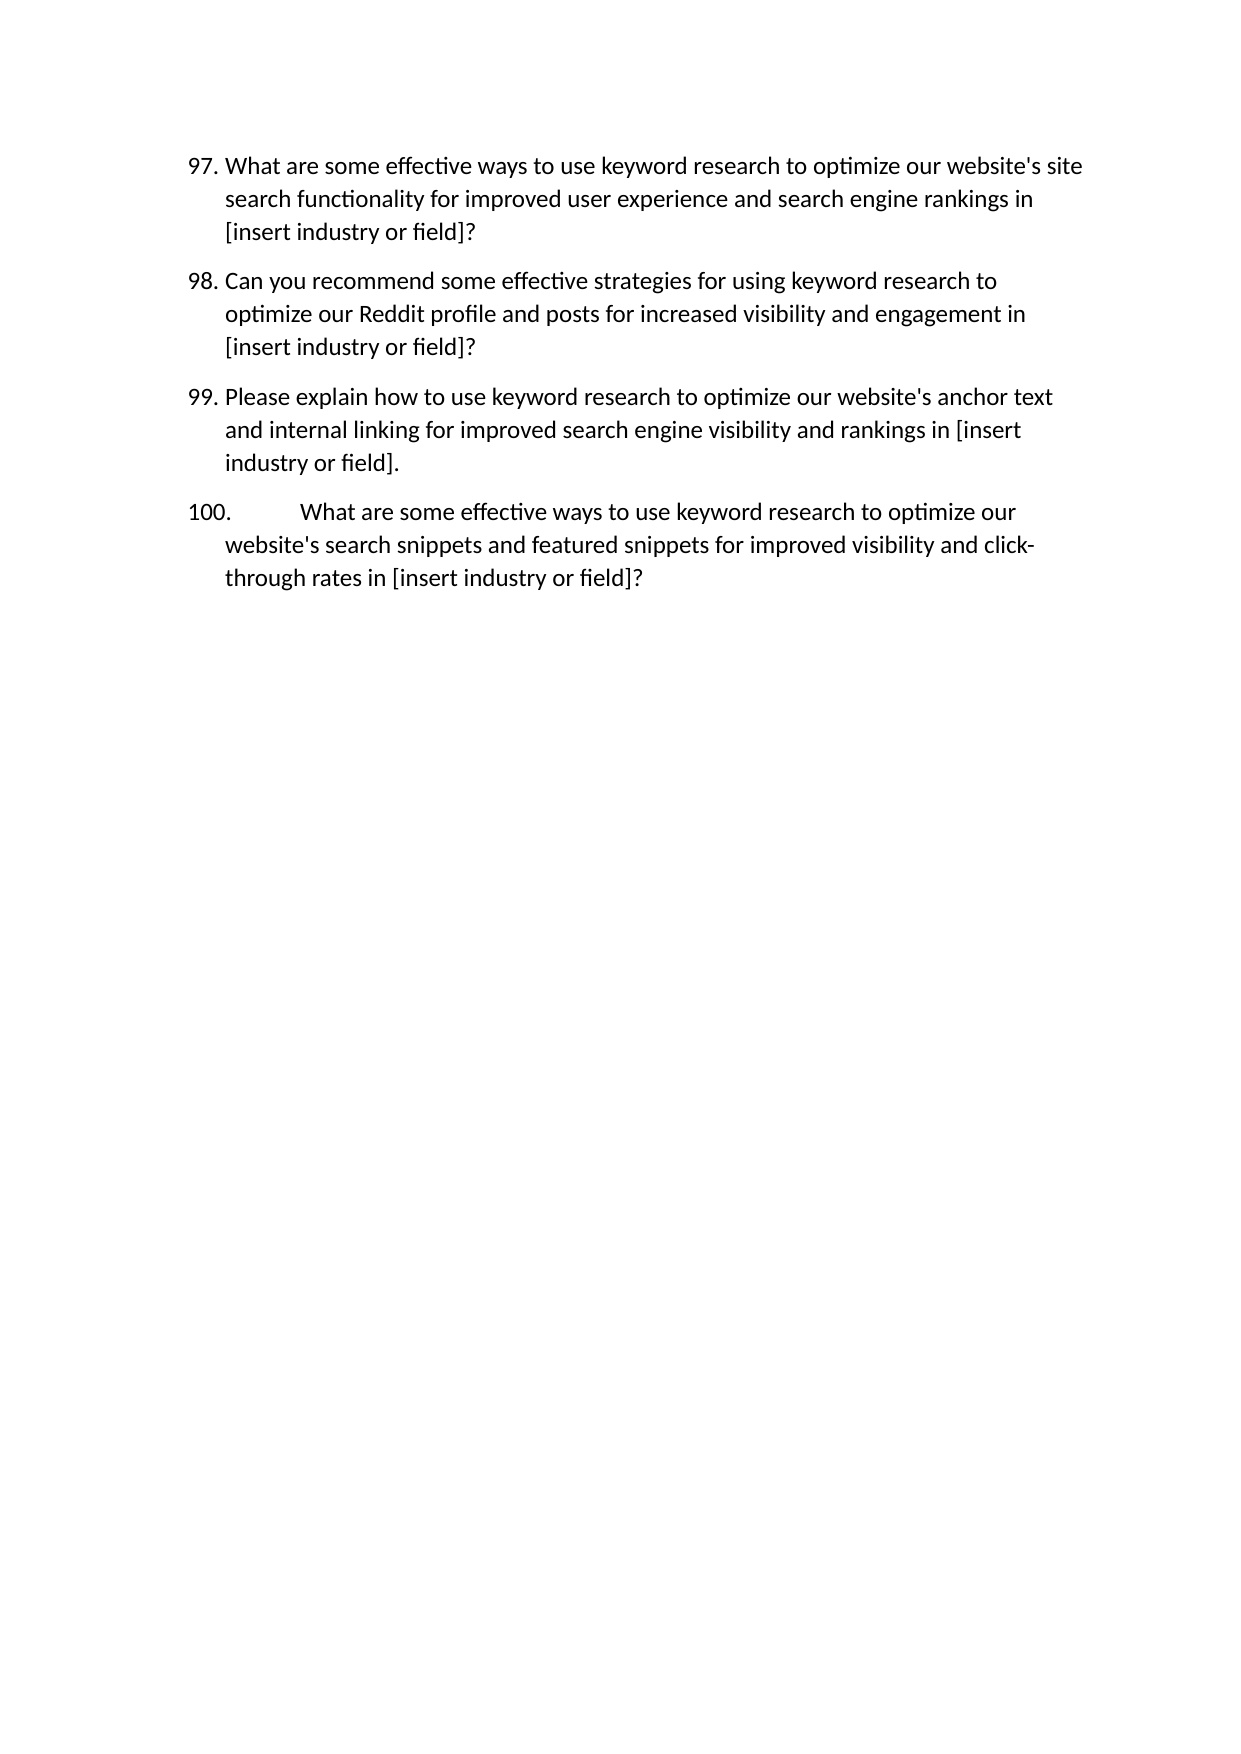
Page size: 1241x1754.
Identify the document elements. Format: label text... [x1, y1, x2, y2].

list Please explain how to use keyword research to optimize our website's anchor text and internal linking for improved search engine visibility and rankings in [insert industry or field]. [187, 381, 1090, 477]
list What are some effective ways to use keyword research to optimize our website's search snippets and featured snippets for improved visibility and click-through rates in [insert industry or field]? [187, 496, 1090, 593]
list Can you recommend some effective strategies for using keyword research to optimize our Reddit profile and posts for increased visibility and engagement in [insert industry or field]? [187, 265, 1090, 362]
list What are some effective ways to use keyword research to optimize our website's site search functionality for improved user experience and search engine rankings in [insert industry or field]? [187, 150, 1090, 246]
